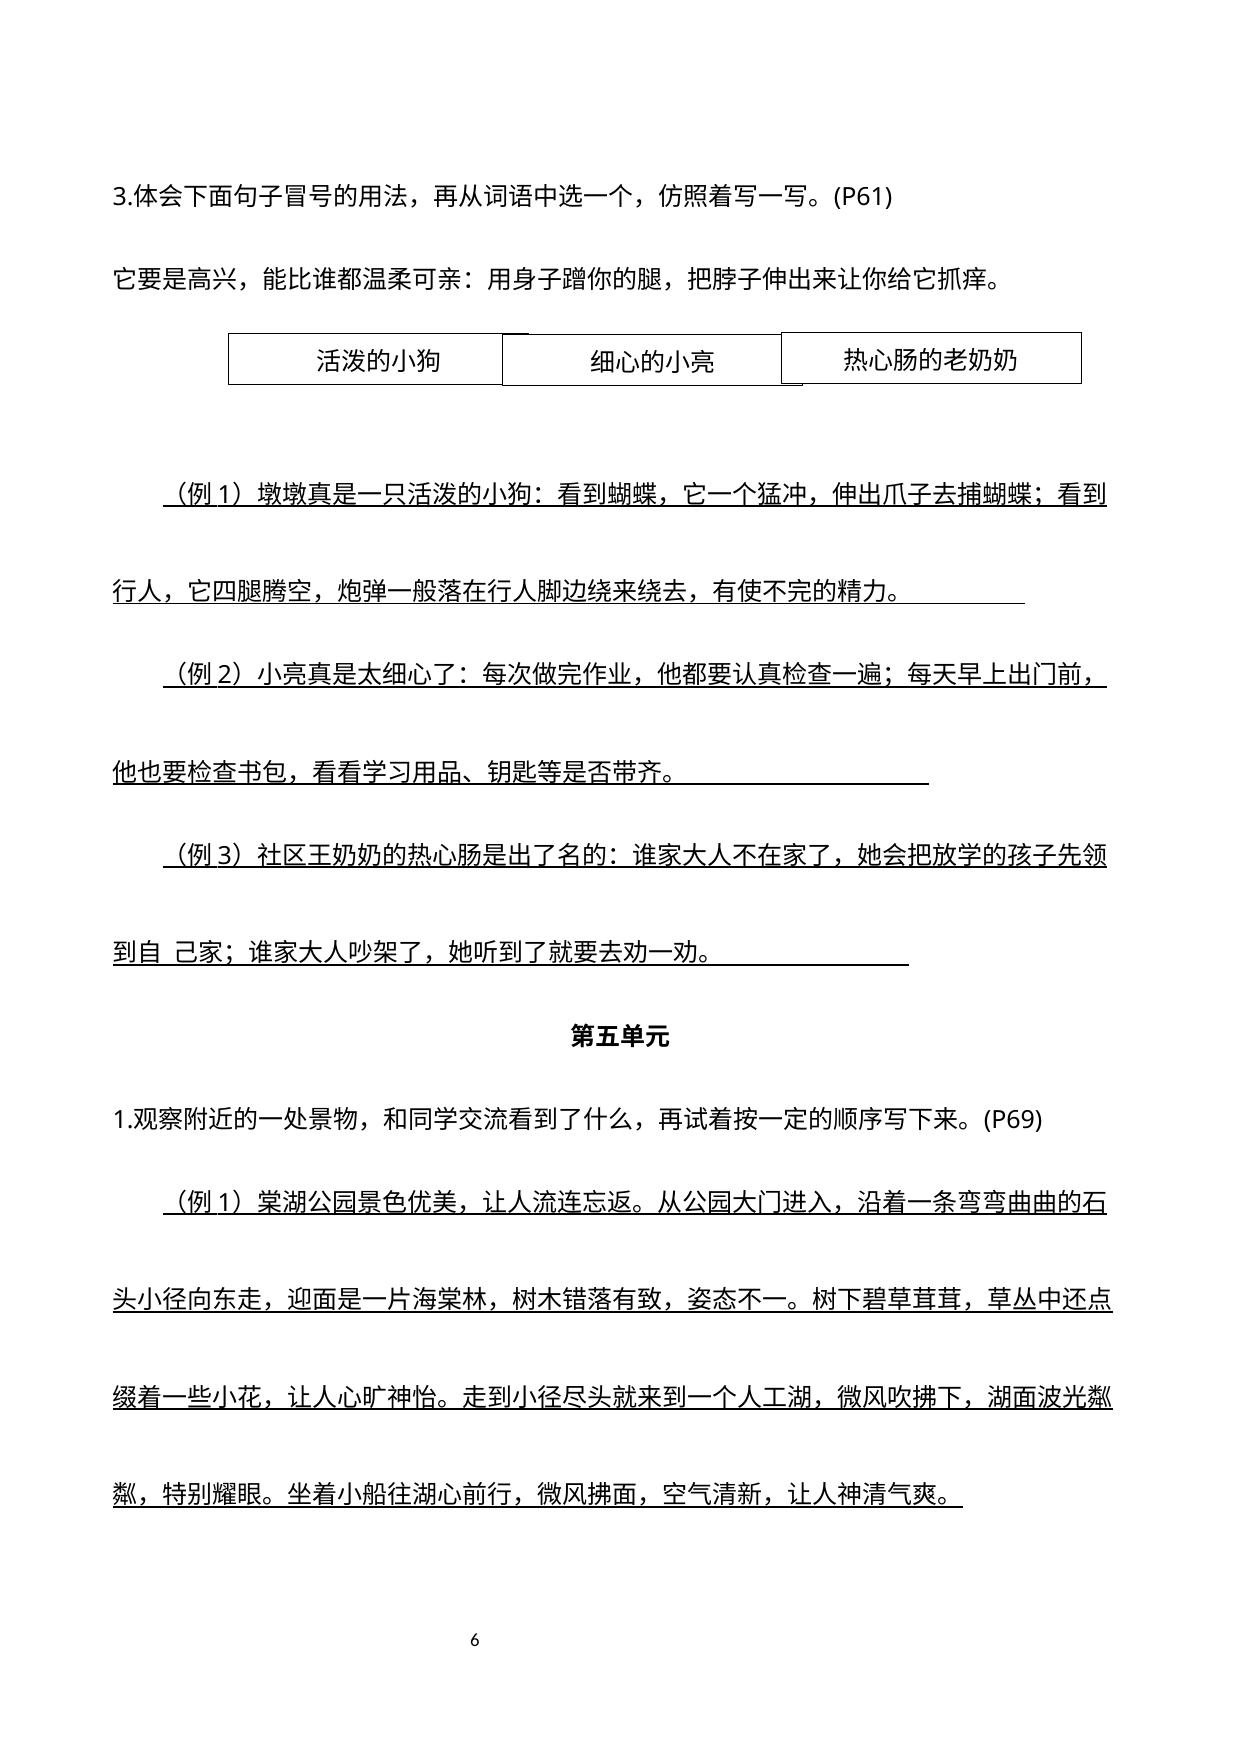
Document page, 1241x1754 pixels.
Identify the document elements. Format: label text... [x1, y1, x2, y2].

text （例1）棠湖公园景色优美，让人流连忘返。从公园大门进入，沿着一条弯弯曲曲的石头小径向东走，迎面是一片海棠林，树木错落有致，姿态不一。树下碧草茸茸，草丛中还点缀着一些小花，让人心旷神怡。走到小径尽头就来到一个人工湖，微风吹拂下，湖面波光粼粼，特别耀眼。坐着小船往湖心前行，微风拂面，空气清新，让人神清气爽。 [112, 1168, 1128, 1525]
text 3.体会下面句子冒号的用法，再从词语中选一个，仿照着写一写。(P61) [112, 162, 1128, 227]
text 第五单元 [112, 1002, 1128, 1067]
text （例3）社区王奶奶的热心肠是出了名的：谁家大人不在家了，她会把放学的孩子先领到自 己家；谁家大人吵架了，她听到了就要去劝一劝。 [112, 821, 1128, 983]
text 1.观察附近的一处景物，和同学交流看到了什么，再试着按一定的顺序写下来。(P69) [112, 1085, 1128, 1150]
text （例2）小亮真是太细心了：每次做完作业，他都要认真检查一遍；每天早上出门前，他也要检查书包，看看学习用品、钥匙等是否带齐。 [112, 640, 1128, 803]
text （例1）墩墩真是一只活泼的小狗：看到蝴蝶，它一个猛冲，伸出爪子去捕蝴蝶；看到行人，它四腿腾空，炮弹一般落在行人脚边绕来绕去，有使不完的精力。 [112, 460, 1128, 622]
text 它要是高兴，能比谁都温柔可亲：用身子蹭你的腿，把脖子伸出来让你给它抓痒。 [112, 245, 1128, 310]
